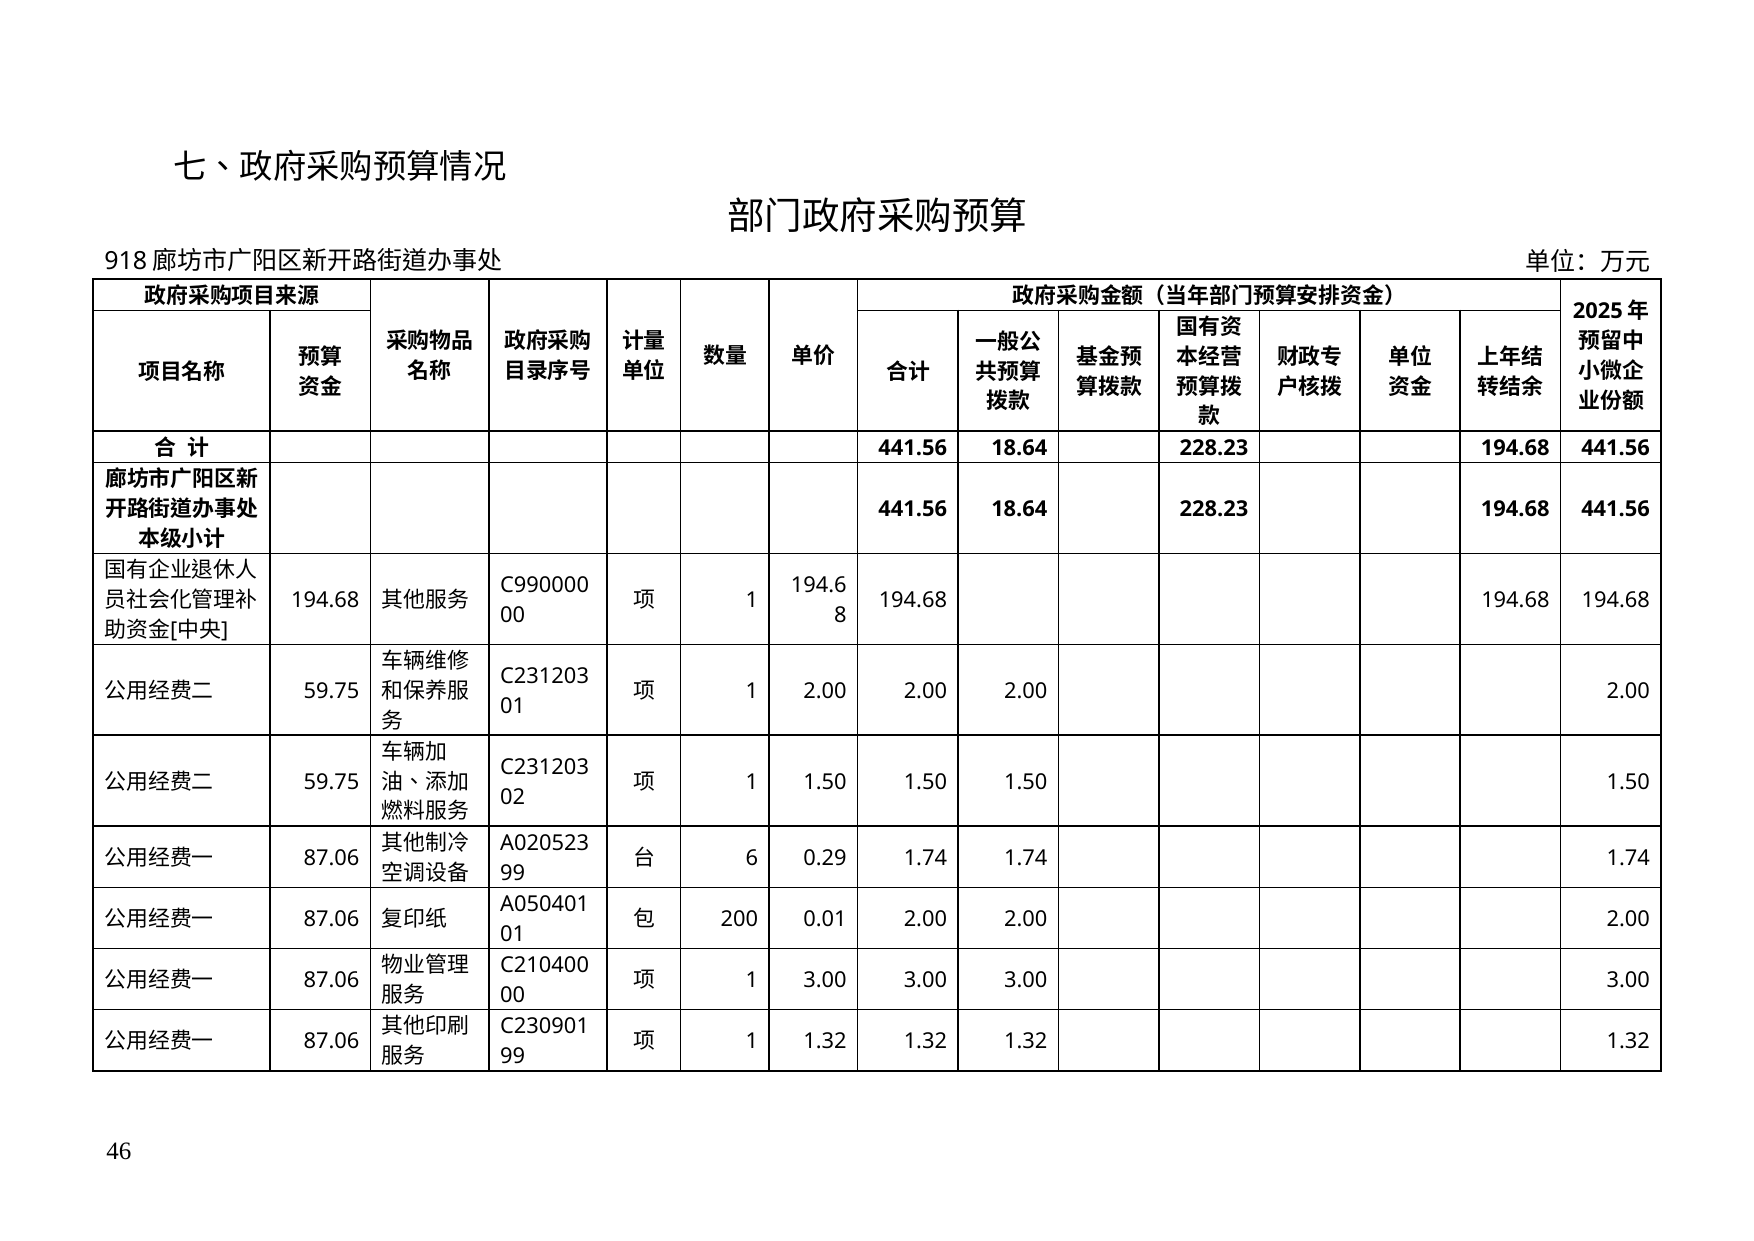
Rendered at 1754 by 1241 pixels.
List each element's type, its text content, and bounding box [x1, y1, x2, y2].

table_cell 1.50 [770, 736, 857, 825]
table_cell 廊坊市广阳区新开路街道办事处本级小计 [94, 463, 269, 552]
table_cell 其他服务 [371, 554, 488, 643]
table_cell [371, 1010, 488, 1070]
table_cell 194.68 [1461, 432, 1560, 462]
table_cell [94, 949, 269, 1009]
table_cell 59.75 [271, 645, 370, 734]
table_cell 数量 [681, 280, 768, 430]
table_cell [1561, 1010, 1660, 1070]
table_cell 上年结转结余 [1461, 311, 1560, 430]
table_cell 441.56 [1561, 432, 1660, 462]
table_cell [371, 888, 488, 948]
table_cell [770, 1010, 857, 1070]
table_cell 2.00 [959, 645, 1058, 734]
table_cell [1260, 554, 1359, 643]
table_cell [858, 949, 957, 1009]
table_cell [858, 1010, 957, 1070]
table_cell [608, 432, 680, 462]
table_cell C23120301 [490, 645, 606, 734]
table_cell 441.56 [1561, 463, 1660, 552]
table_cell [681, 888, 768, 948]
table_cell 1.50 [959, 736, 1058, 825]
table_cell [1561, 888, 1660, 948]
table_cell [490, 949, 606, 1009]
table_cell 1 [681, 554, 768, 643]
table_cell [1260, 463, 1359, 552]
table_cell [681, 463, 768, 552]
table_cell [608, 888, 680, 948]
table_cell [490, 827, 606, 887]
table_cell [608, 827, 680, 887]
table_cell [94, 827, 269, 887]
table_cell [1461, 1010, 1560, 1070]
table_cell 18.64 [959, 432, 1058, 462]
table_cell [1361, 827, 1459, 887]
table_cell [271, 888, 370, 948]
table_cell 计量 单位 [608, 280, 680, 430]
table_cell 194.68 [858, 554, 957, 643]
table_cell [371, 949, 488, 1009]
table_cell 车辆维修和保养服务 [371, 645, 488, 734]
table_cell [1361, 463, 1459, 552]
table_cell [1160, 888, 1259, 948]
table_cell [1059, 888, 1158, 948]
text 部门政府采购预算 [106, 189, 1648, 240]
table_cell [1461, 645, 1560, 734]
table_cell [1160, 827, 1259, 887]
table_cell [1160, 645, 1259, 734]
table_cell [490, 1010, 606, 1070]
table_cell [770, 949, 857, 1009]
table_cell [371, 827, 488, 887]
table_cell 194.68 [271, 554, 370, 643]
table_cell [490, 432, 606, 462]
table_cell 一般公共预算拨款 [959, 311, 1058, 430]
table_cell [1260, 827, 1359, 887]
table_cell 59.75 [271, 736, 370, 825]
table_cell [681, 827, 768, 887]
table_cell 合计 [858, 311, 957, 430]
table_cell [1059, 736, 1158, 825]
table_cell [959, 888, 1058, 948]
table_cell 国有资本经营预算拨款 [1160, 311, 1259, 430]
table_cell [959, 554, 1058, 643]
table_cell [770, 463, 857, 552]
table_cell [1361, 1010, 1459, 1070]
table_cell 车辆加油、添加燃料服务 [371, 736, 488, 825]
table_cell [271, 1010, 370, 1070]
table_cell 2.00 [858, 645, 957, 734]
table_cell 国有企业退休人员社会化管理补助资金[中央] [94, 554, 269, 643]
table_header 单位：万元 [858, 242, 1660, 278]
table_cell 单位 资金 [1361, 311, 1459, 430]
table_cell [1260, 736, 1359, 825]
table_cell C23120302 [490, 736, 606, 825]
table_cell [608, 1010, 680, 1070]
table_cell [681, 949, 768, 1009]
table_cell 预算 资金 [271, 311, 370, 430]
table_cell 18.64 [959, 463, 1058, 552]
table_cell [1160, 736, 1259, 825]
table_cell 2.00 [1561, 645, 1660, 734]
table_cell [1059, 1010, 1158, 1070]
table_cell 194.68 [1561, 554, 1660, 643]
table_cell [271, 463, 370, 552]
table_cell 194.68 [1461, 463, 1560, 552]
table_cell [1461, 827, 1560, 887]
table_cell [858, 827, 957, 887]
table_cell [1361, 554, 1459, 643]
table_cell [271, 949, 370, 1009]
table_cell [1160, 554, 1259, 643]
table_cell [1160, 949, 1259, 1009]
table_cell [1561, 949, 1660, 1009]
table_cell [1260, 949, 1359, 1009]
table_cell [608, 463, 680, 552]
table_cell 政府采购金额（当年部门预算安排资金） [858, 280, 1560, 309]
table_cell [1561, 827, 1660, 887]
table_cell [490, 463, 606, 552]
table_cell [1260, 432, 1359, 462]
table_cell 1 [681, 645, 768, 734]
table_cell 228.23 [1160, 463, 1259, 552]
table_cell [1361, 645, 1459, 734]
table_cell 政府采购项目来源 [94, 280, 370, 309]
table_cell 441.56 [858, 463, 957, 552]
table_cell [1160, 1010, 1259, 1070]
table_cell [1059, 554, 1158, 643]
table_cell 公用经费二 [94, 645, 269, 734]
table_cell [770, 432, 857, 462]
table_cell [371, 432, 488, 462]
table_cell 单价 [770, 280, 857, 430]
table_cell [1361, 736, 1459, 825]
table_cell 项目名称 [94, 311, 269, 430]
text 七、政府采购预算情况 [106, 143, 1648, 188]
table_cell [1361, 432, 1459, 462]
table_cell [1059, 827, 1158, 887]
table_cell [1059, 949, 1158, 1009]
table_cell 采购物品名称 [371, 280, 488, 430]
table_cell [271, 432, 370, 462]
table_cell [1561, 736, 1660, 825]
table_cell 政府采购目录序号 [490, 280, 606, 430]
table_cell [681, 432, 768, 462]
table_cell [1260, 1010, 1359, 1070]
table_cell 项 [608, 645, 680, 734]
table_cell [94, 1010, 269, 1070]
table_cell 合 计 [94, 432, 269, 462]
table_cell 441.56 [858, 432, 957, 462]
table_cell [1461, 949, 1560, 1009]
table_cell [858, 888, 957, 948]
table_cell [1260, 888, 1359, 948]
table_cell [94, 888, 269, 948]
table_cell 2.00 [770, 645, 857, 734]
table_cell 公用经费二 [94, 736, 269, 825]
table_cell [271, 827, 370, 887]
table_cell 1 [681, 736, 768, 825]
table_cell [1059, 645, 1158, 734]
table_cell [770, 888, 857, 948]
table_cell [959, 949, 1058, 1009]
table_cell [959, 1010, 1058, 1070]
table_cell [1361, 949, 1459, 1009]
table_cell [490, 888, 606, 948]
table_cell [1059, 432, 1158, 462]
table_cell [371, 463, 488, 552]
table_cell C99000000 [490, 554, 606, 643]
table_cell 228.23 [1160, 432, 1259, 462]
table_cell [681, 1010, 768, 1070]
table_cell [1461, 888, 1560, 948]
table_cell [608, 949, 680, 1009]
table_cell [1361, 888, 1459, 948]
table_header 918廊坊市广阳区新开路街道办事处 [94, 242, 857, 278]
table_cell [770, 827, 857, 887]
table_cell 194.68 [1461, 554, 1560, 643]
table_cell [1260, 645, 1359, 734]
table_cell 项 [608, 736, 680, 825]
table_cell 1.50 [858, 736, 957, 825]
table_cell 财政专户核拨 [1260, 311, 1359, 430]
table_cell 项 [608, 554, 680, 643]
table_cell 基金预算拨款 [1059, 311, 1158, 430]
table_cell 2025年 预留中 小微企 业份额 [1561, 280, 1660, 430]
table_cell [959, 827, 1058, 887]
table_cell [1059, 463, 1158, 552]
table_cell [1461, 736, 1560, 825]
table_cell 194.68 [770, 554, 857, 643]
